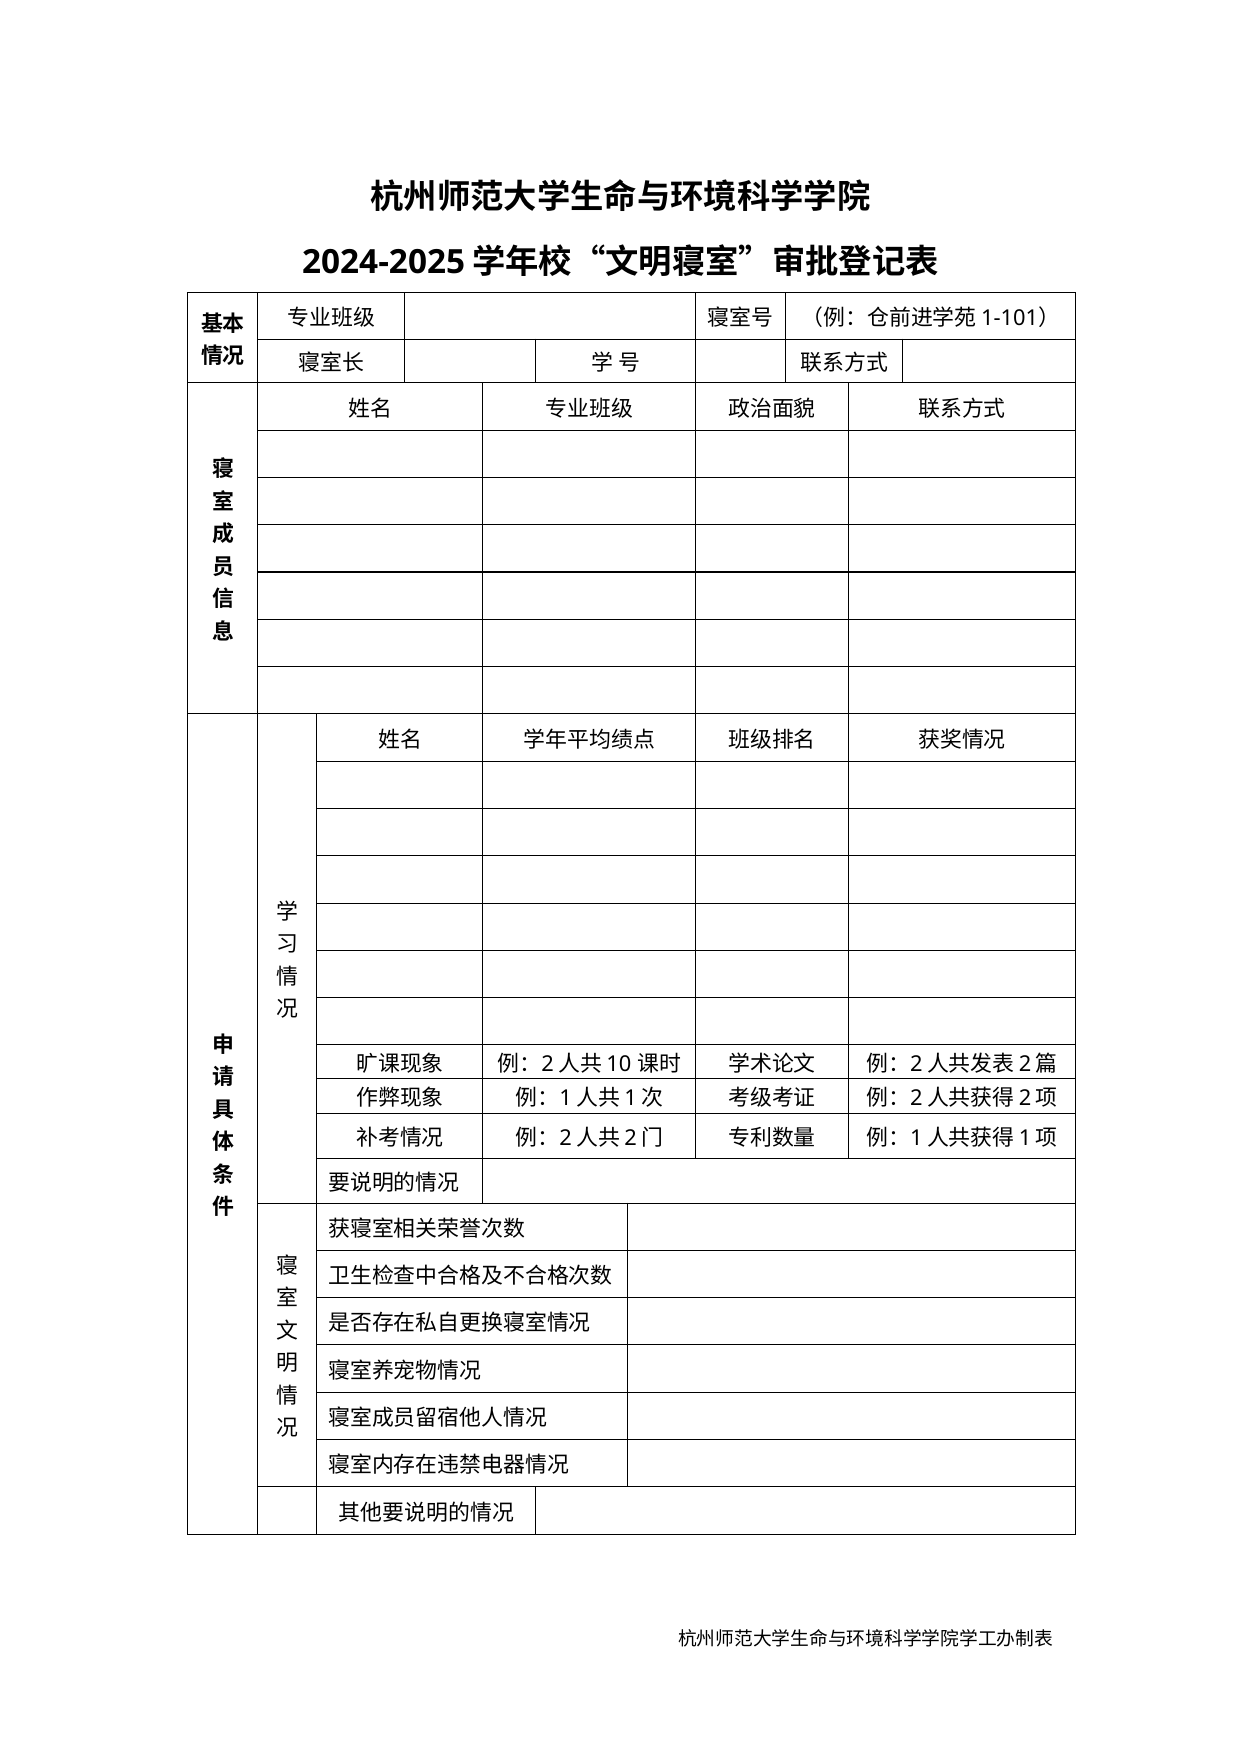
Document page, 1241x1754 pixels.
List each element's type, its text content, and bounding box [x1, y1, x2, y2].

table_cell [258, 525, 482, 571]
table_cell [483, 620, 695, 666]
table_cell [258, 620, 482, 666]
table_cell [258, 478, 482, 524]
table_cell 例：2人共10 课时 [483, 1045, 695, 1078]
table_cell 姓名 [317, 714, 482, 761]
table_cell 旷课现象 [317, 1045, 482, 1078]
table_cell [628, 1298, 1075, 1344]
table_cell 例：2人共发表2篇 [849, 1045, 1075, 1078]
table_cell [483, 998, 695, 1044]
table_cell [317, 904, 482, 950]
table_cell [849, 904, 1075, 950]
table_cell [483, 478, 695, 524]
table_cell [696, 478, 848, 524]
table_cell [483, 762, 695, 808]
table_cell 学 号 [536, 340, 695, 382]
table_cell [903, 340, 1075, 382]
table_cell 例：1人共获得1项 [849, 1114, 1075, 1158]
table_cell [849, 951, 1075, 997]
table_cell [696, 856, 848, 902]
table_cell 寝 室 成 员 信 息 [188, 383, 257, 713]
table_header 专业班级 [258, 293, 404, 338]
table_cell 学习情况 [258, 714, 316, 1202]
table_cell 其他要说明的情况 [317, 1487, 535, 1533]
table_cell 学术论文 [696, 1045, 848, 1078]
table_cell 寝室文明情况 [258, 1204, 316, 1486]
table_cell 联系方式 [786, 340, 902, 382]
table_cell [696, 340, 785, 382]
table_cell [628, 1251, 1075, 1297]
table_cell 姓名 [258, 383, 482, 429]
table_cell [849, 573, 1075, 619]
table_cell 专利数量 [696, 1114, 848, 1158]
table_cell [483, 904, 695, 950]
table_cell 寝室长 [258, 340, 404, 382]
table_cell 政治面貌 [696, 383, 848, 429]
table_cell 要说明的情况 [317, 1159, 482, 1202]
table_cell [405, 340, 535, 382]
table_cell [849, 525, 1075, 571]
table_cell [696, 998, 848, 1044]
table_header 寝室号 [696, 293, 785, 338]
text 2024-2025学年校“文明寝室”审批登记表 [187, 227, 1053, 292]
table_cell [258, 431, 482, 477]
table_cell [849, 809, 1075, 855]
table_cell 例：1人共1次 [483, 1079, 695, 1113]
table_cell [849, 620, 1075, 666]
table_cell [258, 1487, 316, 1533]
table_cell 例：2人共2门 [483, 1114, 695, 1158]
table_cell [483, 856, 695, 902]
table_cell [849, 431, 1075, 477]
table_cell 寝室内存在违禁电器情况 [317, 1440, 627, 1486]
table_cell [696, 525, 848, 571]
table_cell 寝室养宠物情况 [317, 1345, 627, 1392]
table_cell 联系方式 [849, 383, 1075, 429]
table_cell 学年平均绩点 [483, 714, 695, 761]
table_cell [317, 998, 482, 1044]
table_cell [483, 431, 695, 477]
table_cell [628, 1204, 1075, 1250]
table_cell [483, 809, 695, 855]
table_cell [536, 1487, 1075, 1533]
table_cell [696, 809, 848, 855]
table_cell [849, 478, 1075, 524]
table_cell 考级考证 [696, 1079, 848, 1113]
table_cell 班级排名 [696, 714, 848, 761]
table_cell [317, 762, 482, 808]
table_cell [483, 667, 695, 713]
table_cell 获寝室相关荣誉次数 [317, 1204, 627, 1250]
table_cell [317, 856, 482, 902]
table_header （例：仓前进学苑1-101） [786, 293, 1075, 338]
table_cell [483, 1159, 1075, 1202]
table_cell 是否存在私自更换寝室情况 [317, 1298, 627, 1344]
table_cell [696, 951, 848, 997]
table_cell [317, 951, 482, 997]
table_cell 卫生检查中合格及不合格次数 [317, 1251, 627, 1297]
table_cell [483, 525, 695, 571]
table_cell [696, 762, 848, 808]
table_cell [849, 667, 1075, 713]
table_cell [696, 573, 848, 619]
table_cell [849, 998, 1075, 1044]
table_cell 寝室成员留宿他人情况 [317, 1393, 627, 1439]
table_cell 作弊现象 [317, 1079, 482, 1113]
table_cell [628, 1345, 1075, 1392]
table_cell [696, 904, 848, 950]
table_cell 补考情况 [317, 1114, 482, 1158]
table_cell [628, 1393, 1075, 1439]
table_header [405, 293, 695, 338]
table_cell [696, 667, 848, 713]
table_cell [258, 667, 482, 713]
table_cell [849, 762, 1075, 808]
table_cell [483, 951, 695, 997]
text 杭州师范大学生命与环境科学学院 [187, 162, 1053, 227]
table_cell 专业班级 [483, 383, 695, 429]
table_cell [628, 1440, 1075, 1486]
table_cell 例：2人共获得2项 [849, 1079, 1075, 1113]
table_cell 申 请 具 体 条 件 [188, 714, 257, 1533]
table_header 基本情况 [188, 293, 257, 382]
table_cell [696, 620, 848, 666]
table_cell [317, 809, 482, 855]
table_cell 获奖情况 [849, 714, 1075, 761]
table_cell [849, 856, 1075, 902]
table_cell [258, 573, 482, 619]
table_cell [483, 573, 695, 619]
table_cell [696, 431, 848, 477]
